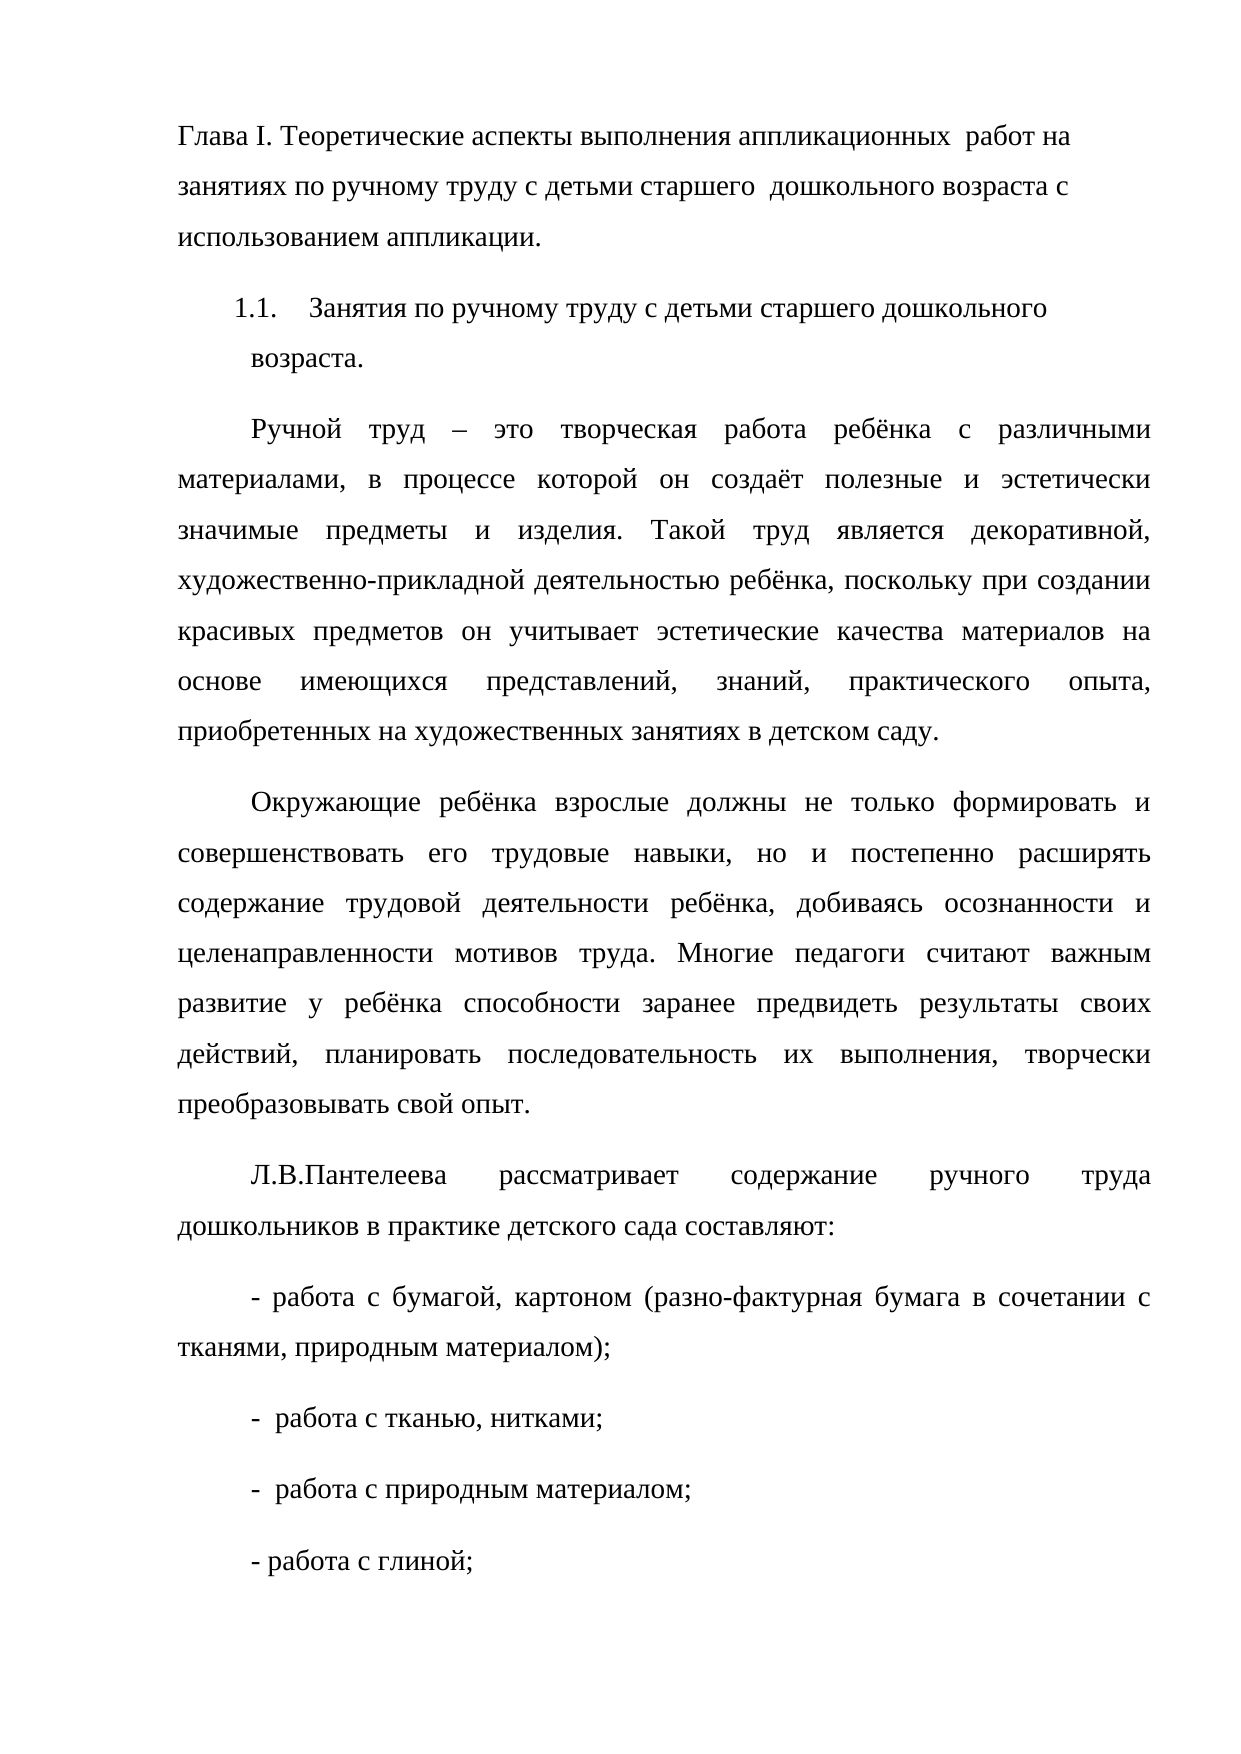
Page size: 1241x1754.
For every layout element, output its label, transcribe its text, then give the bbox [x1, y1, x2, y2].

text возраста. [177, 340, 1152, 374]
text Глава I. Теоретические аспекты выполнения аппликационных работ на занятиях по ручному труду с детьми старшего дошкольного возраста с использованием аппликации. [177, 118, 1152, 252]
text - работа с природным материалом; [177, 1471, 1152, 1505]
text - работа с бумагой, картоном (разно-фактурная бумага в сочетании с тканями, природным материалом); [177, 1279, 1152, 1363]
text Ручной труд – это творческая работа ребёнка с различными материалами, в процессе которой он создаёт полезные и эстетически значимые предметы и изделия. Такой труд является декоративной, художественно-прикладной деятельностью ребёнка, поскольку при создании красивых предметов он учитывает эстетические качества материалов на основе имеющихся представлений, знаний, практического опыта, приобретенных на художественных занятиях в детском саду. [177, 411, 1152, 747]
list Занятия по ручному труду с детьми старшего дошкольного [233, 290, 1152, 323]
text Окружающие ребёнка взрослые должны не только формировать и совершенствовать его трудовые навыки, но и постепенно расширять содержание трудовой деятельности ребёнка, добиваясь осознанности и целенаправленности мотивов труда. Многие педагоги считают важным развитие у ребёнка способности заранее предвидеть результаты своих действий, планировать последовательность их выполнения, творчески преобразовывать свой опыт. [177, 784, 1152, 1120]
text Л.В.Пантелеева рассматривает содержание ручного труда дошкольников в практике детского сада составляют: [177, 1157, 1152, 1241]
text - работа с тканью, нитками; [177, 1400, 1152, 1434]
text - работа с глиной; [177, 1543, 1152, 1576]
